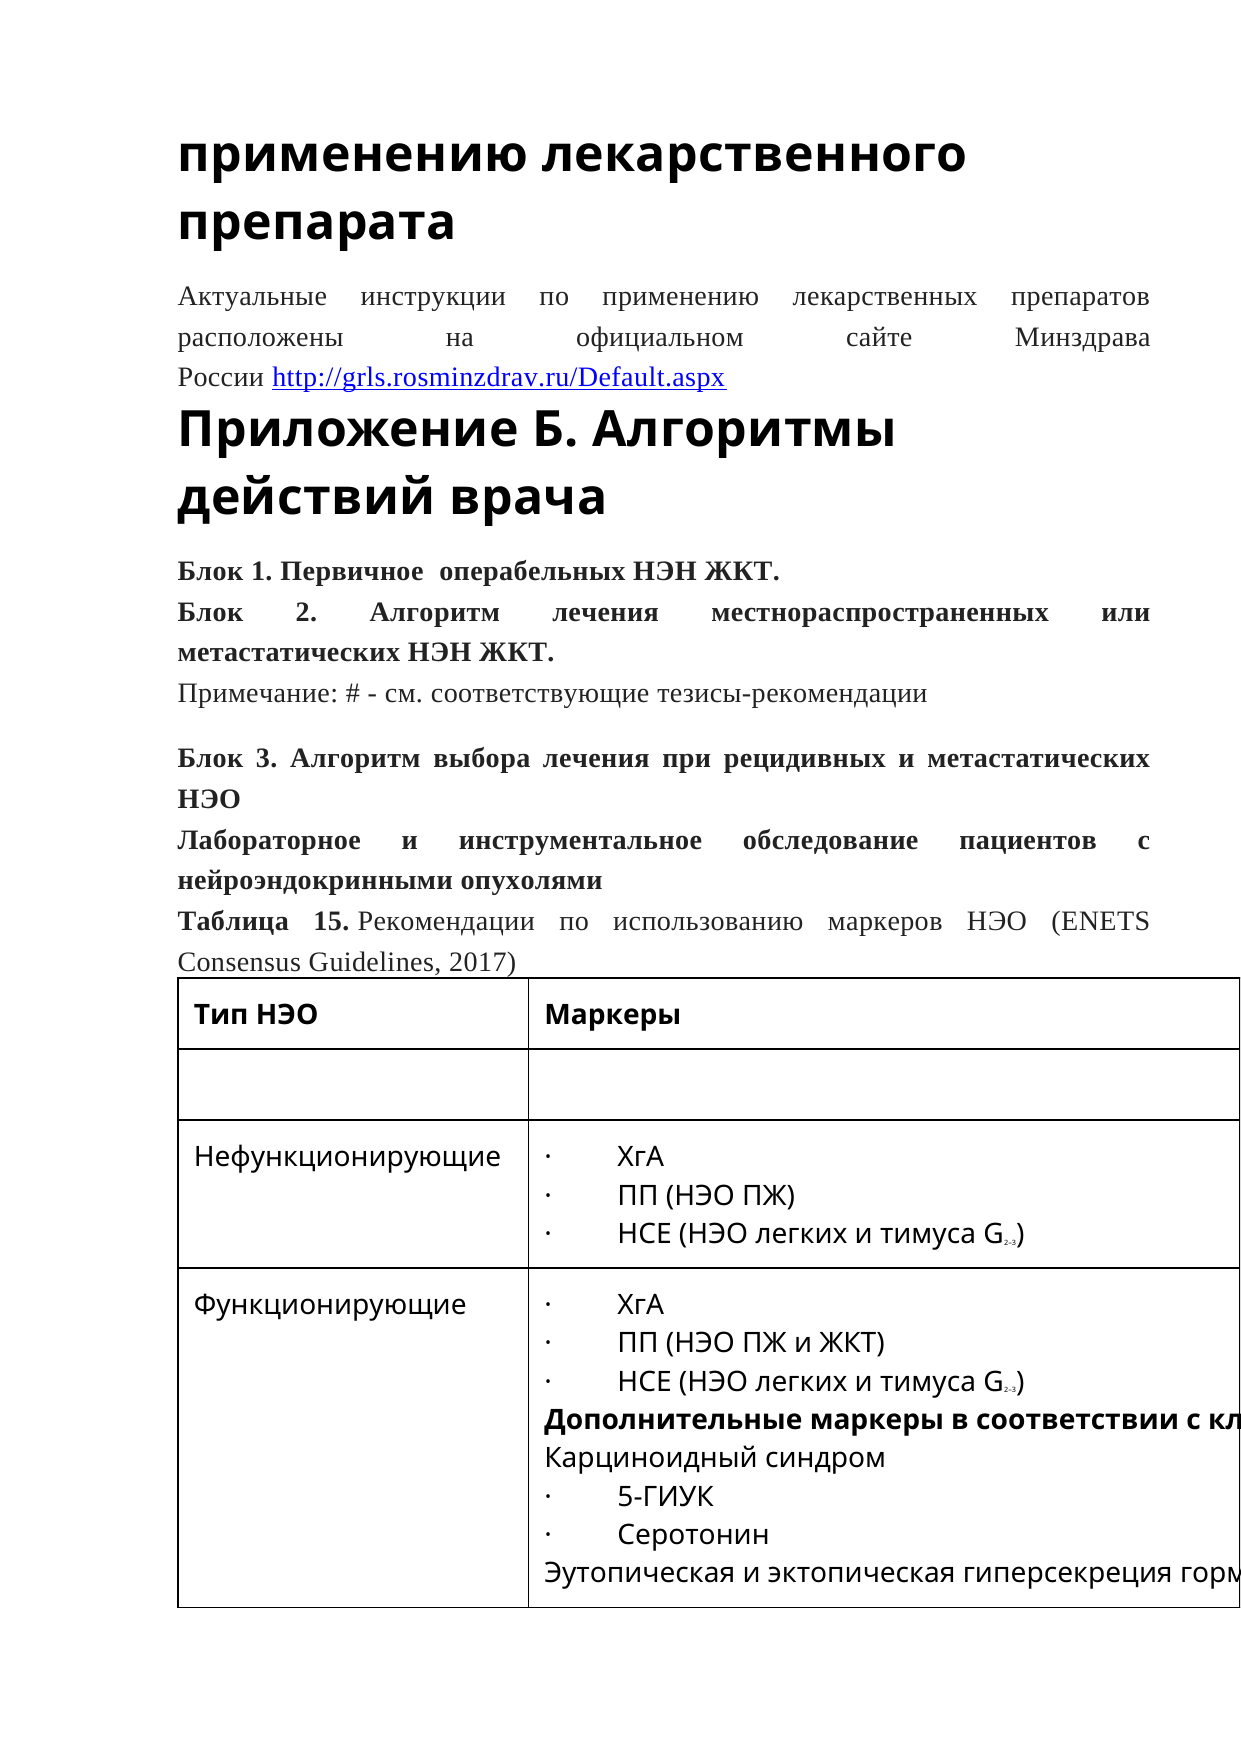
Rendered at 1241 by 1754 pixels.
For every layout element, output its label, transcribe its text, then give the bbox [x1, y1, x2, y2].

table_cell [529, 1050, 1239, 1119]
table_header Тип НЭО [179, 979, 528, 1048]
text Актуальные инструкции по применению лекарственных препаратов расположены на официальном сайте Минздрава России http://grls.rosminzdrav.ru/Default.aspx [177, 271, 1152, 393]
table_cell · ХгА · ПП (НЭО ПЖ) · НСЕ (НЭО легких и тимуса G2–3) [529, 1121, 1239, 1267]
text Блок 2. Алгоритм лечения местнораспространенных или метастатических НЭН ЖКТ. [177, 586, 1152, 668]
table_header Маркеры [529, 979, 1239, 1048]
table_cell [529, 1269, 1239, 1607]
text Блок 1. Первичное операбельных НЭН ЖКТ. [177, 546, 1152, 586]
text Примечание: # - см. соответствующие тезисы-рекомендации [177, 668, 1152, 708]
table_cell Функционирующие [179, 1269, 528, 1607]
text Таблица 15. Рекомендации по использованию маркеров НЭО (ENETS Consensus Guidelines, 2017) [177, 896, 1152, 977]
text Блок 3. Алгоритм выбора лечения при рецидивных и метастатических НЭО [177, 733, 1152, 814]
table_cell [179, 1050, 528, 1119]
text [177, 118, 1152, 254]
text Приложение Б. Алгоритмы действий врача [177, 393, 1152, 529]
text Лабораторное и инструментальное обследование пациентов с нейроэндокринными опухолями [177, 814, 1152, 896]
table_cell Нефункционирующие [179, 1121, 528, 1267]
